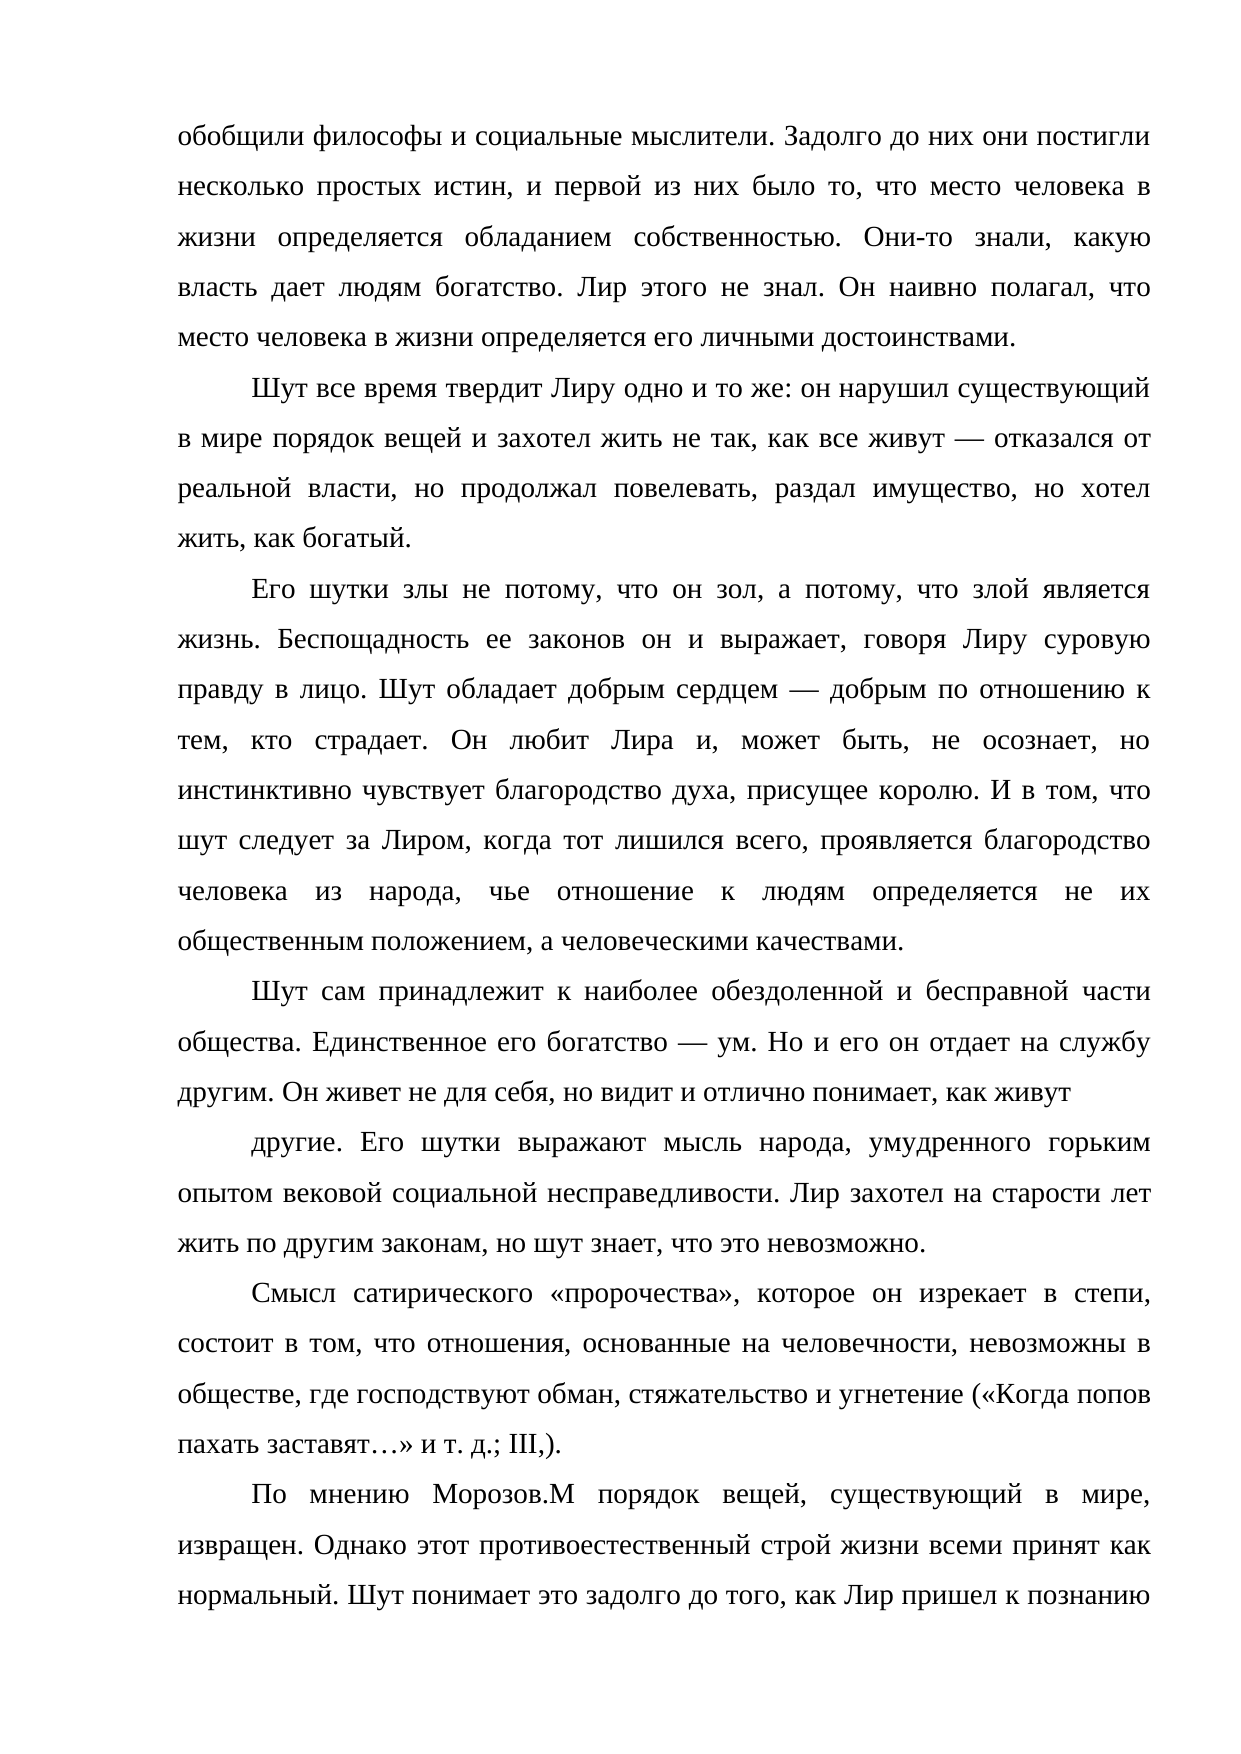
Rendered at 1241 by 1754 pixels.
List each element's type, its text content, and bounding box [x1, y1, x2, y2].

text другие. Его шутки выражают мысль народа, умудренного горьким опытом вековой социальной несправедливости. Лир захотел на старости лет жить по другим законам, но шут знает, что это невозможно. [177, 1124, 1152, 1258]
text Его шутки злы не потому, что он зол, а потому, что злой является жизнь. Беспощадность ее законов он и выражает, говоря Лиру суровую правду в лицо. Шут обладает добрым сердцем — добрым по отношению к тем, кто страдает. Он любит Лира и, может быть, не осознает, но инстинктивно чувствует благородство духа, присущее королю. И в том, что шут следует за Лиром, когда тот лишился всего, проявляется благородство человека из народа, чье отношение к людям определяется не их общественным положением, а человеческими качествами. [177, 571, 1152, 957]
text Шут все время твердит Лиру одно и то же: он нарушил существующий в мире порядок вещей и захотел жить не так, как все живут — отказался от реальной власти, но продолжал повелевать, раздал имущество, но хотел жить, как богатый. [177, 370, 1152, 554]
text Шут сам принадлежит к наиболее обездоленной и бесправной части общества. Единственное его богатство — ум. Но и его он отдает на службу другим. Он живет не для себя, но видит и отлично понимает, как живут [177, 973, 1152, 1108]
text Смысл сатирического «пророчества», которое он изрекает в степи, состоит в том, что отношения, основанные на человечности, невозможны в обществе, где господствуют обман, стяжательство и угнетение («Когда попов пахать заставят…» и т. д.; III,). [177, 1275, 1152, 1460]
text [177, 118, 1152, 353]
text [177, 1477, 1152, 1611]
